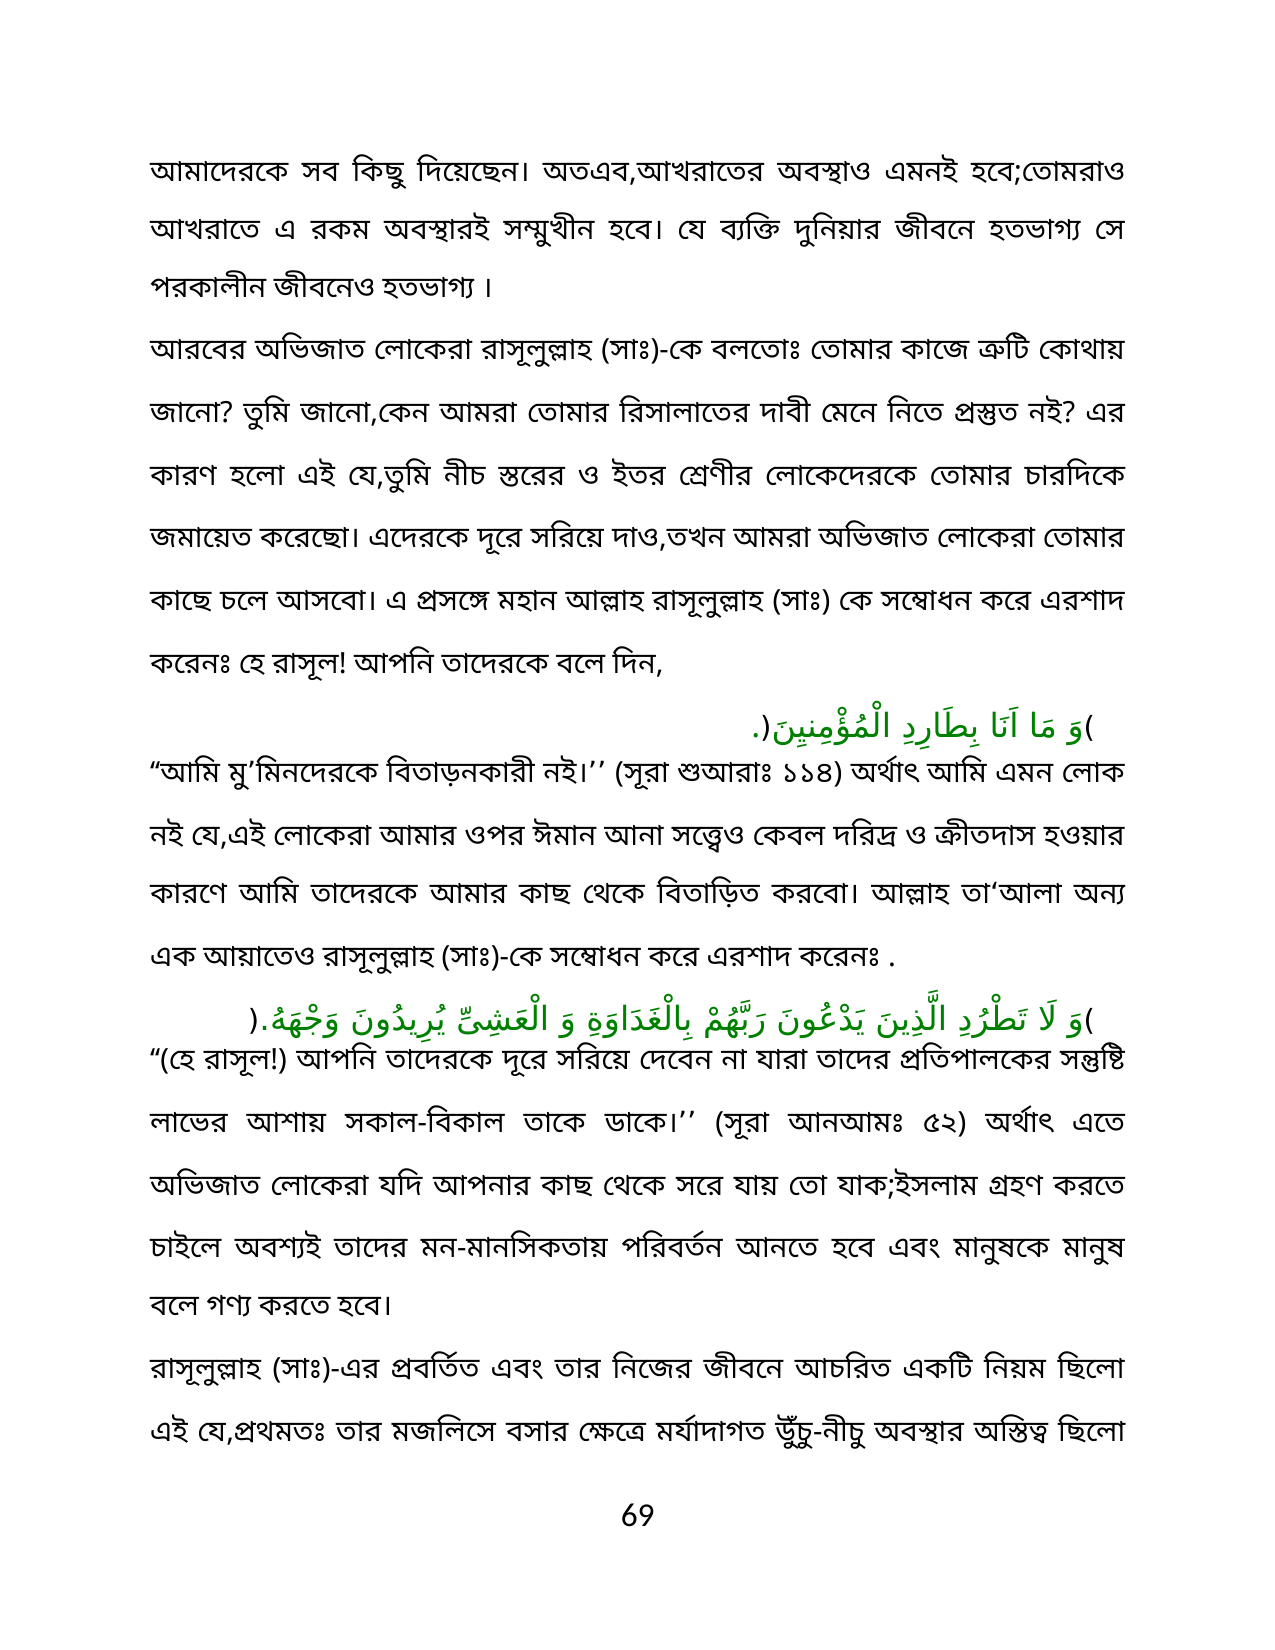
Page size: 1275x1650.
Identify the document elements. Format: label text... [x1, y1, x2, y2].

text )وَ مَا اَنَا بِطَارِدِ الْمُؤْمِنيِنَ(. [150, 707, 1125, 751]
text আরবের অভিজাত লোকেরা রাসূলুল্লাহ (সাঃ)-কে বলতোঃ তোমার কাজে ত্রুটি কোথায় জানো? তুমি জানো,কেন আমরা তোমার রিসালাতের দাবী মেনে নিতে প্রস্তুত নই? এর কারণ হলো এই যে,তুমি নীচ স্তরের ও ইতর শ্রেণীর লোকেদেরকে তোমার চারদিকে জমায়েত করেছো। এদেরকে দূরে সরিয়ে দাও,তখন আমরা অভিজাত লোকেরা তোমার কাছে চলে আসবো। এ প্রসঙ্গে মহান আল্লাহ রাসূলুল্লাহ (সাঃ) কে সম্বোধন করে এরশাদ করেনঃ হে রাসূল! আপনি তাদেরকে বলে দিন, [150, 328, 1125, 685]
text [150, 1347, 1125, 1453]
text )وَ لَا تَطْرُدِ الَّذِينَ يَدْعُونَ رَبَّهُمْ بِالْغَدَاوَةِ وَ الْعَشِیِّ يُرِيدُونَ وَجْهَهُ.( [150, 999, 1125, 1038]
text ‘‘আমি মু’মিনদেরকে বিতাড়নকারী নই।’’ (সূরা শুআরাঃ ১১৪) অর্থাৎ আমি এমন লোক নই যে,এই লোকেরা আমার ওপর ঈমান আনা সত্ত্বেও কেবল দরিদ্র ও ক্রীতদাস হওয়ার কারণে আমি তাদেরকে আমার কাছ থেকে বিতাড়িত করবো। আল্লাহ তা‘আলা অন্য এক আয়াতেও রাসূলুল্লাহ (সাঃ)-কে সম্বোধন করে এরশাদ করেনঃ . [150, 751, 1125, 978]
text ‘‘(হে রাসূল!) আপনি তাদেরকে দূরে সরিয়ে দেবেন না যারা তাদের প্রতিপালকের সন্তুষ্টি লাভের আশায় সকাল-বিকাল তাকে ডাকে।’’ (সূরা আনআমঃ ৫২) অর্থাৎ এতে অভিজাত লোকেরা যদি আপনার কাছ থেকে সরে যায় তো যাক;ইসলাম গ্রহণ করতে চাইলে অবশ্যই তাদের মন-মানসিকতায় পরিবর্তন আনতে হবে এবং মানুষকে মানুষ বলে গণ্য করতে হবে। [150, 1038, 1125, 1328]
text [150, 150, 1125, 309]
